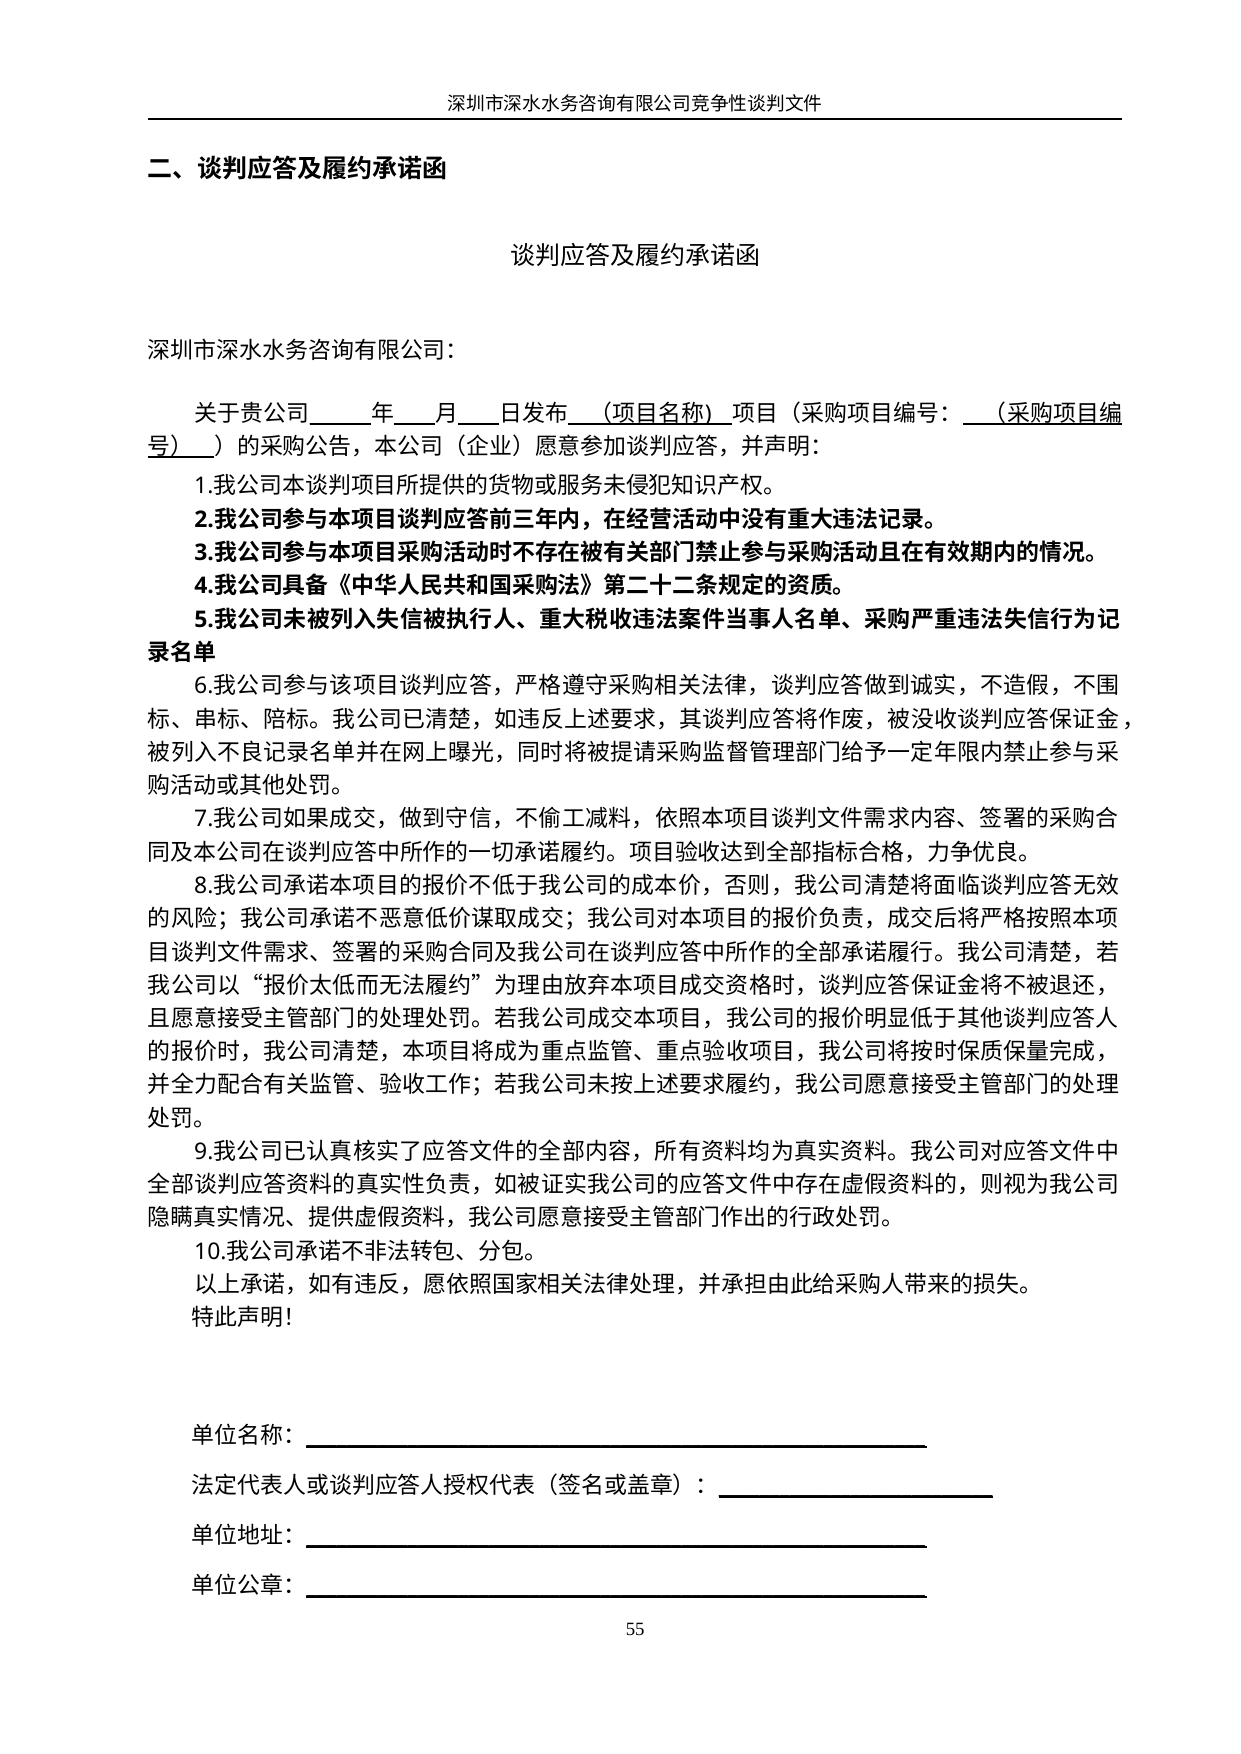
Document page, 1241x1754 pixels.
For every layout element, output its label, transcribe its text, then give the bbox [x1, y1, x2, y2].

text 1.我公司本谈判项目所提供的货物或服务未侵犯知识产权。 [148, 467, 1122, 501]
text 8.我公司承诺本项目的报价不低于我公司的成本价，否则，我公司清楚将面临谈判应答无效的风险；我公司承诺不恶意低价谋取成交；我公司对本项目的报价负责，成交后将严格按照本项目谈判文件需求、签署的采购合同及我公司在谈判应答中所作的全部承诺履行。我公司清楚，若我公司以“报价太低而无法履约”为理由放弃本项目成交资格时，谈判应答保证金将不被退还，且愿意接受主管部门的处理处罚。若我公司成交本项目，我公司的报价明显低于其他谈判应答人的报价时，我公司清楚，本项目将成为重点监管、重点验收项目，我公司将按时保质保量完成，并全力配合有关监管、验收工作；若我公司未按上述要求履约，我公司愿意接受主管部门的处理处罚。 [148, 867, 1122, 1133]
text 单位公章：_____________________________________________________________ [148, 1567, 1122, 1601]
text 法定代表人或谈判应答人授权代表（签名或盖章）：___________________________ [148, 1467, 1122, 1501]
text 特此声明！ [148, 1299, 1122, 1332]
text 深圳市深水水务咨询有限公司： [148, 332, 1122, 365]
text 5.我公司未被列入失信被执行人、重大税收违法案件当事人名单、采购严重违法失信行为记录名单 [148, 601, 1122, 667]
text 二、谈判应答及履约承诺函 [148, 149, 1122, 185]
text 6.我公司参与该项目谈判应答，严格遵守采购相关法律，谈判应答做到诚实，不造假，不围标、串标、陪标。我公司已清楚，如违反上述要求，其谈判应答将作废，被没收谈判应答保证金，被列入不良记录名单并在网上曝光，同时将被提请采购监督管理部门给予一定年限内禁止参与采购活动或其他处罚。 [148, 667, 1122, 800]
text 单位地址：_____________________________________________________________ [148, 1517, 1122, 1551]
text 关于贵公司______年____月____日发布__（项目名称)__项目（采购项目编号：__（采购项目编号）__）的采购公告，本公司（企业）愿意参加谈判应答，并声明： [148, 394, 1122, 461]
text 单位名称：_____________________________________________________________ [148, 1417, 1122, 1451]
text 谈判应答及履约承诺函 [148, 236, 1122, 272]
text 2.我公司参与本项目谈判应答前三年内，在经营活动中没有重大违法记录。 [148, 501, 1122, 534]
text 以上承诺，如有违反，愿依照国家相关法律处理，并承担由此给采购人带来的损失。 [148, 1266, 1122, 1299]
text 3.我公司参与本项目采购活动时不存在被有关部门禁止参与采购活动且在有效期内的情况。 [148, 534, 1122, 567]
text 9.我公司已认真核实了应答文件的全部内容，所有资料均为真实资料。我公司对应答文件中全部谈判应答资料的真实性负责，如被证实我公司的应答文件中存在虚假资料的，则视为我公司隐瞒真实情况、提供虚假资料，我公司愿意接受主管部门作出的行政处罚。 [148, 1133, 1122, 1232]
text 7.我公司如果成交，做到守信，不偷工减料，依照本项目谈判文件需求内容、签署的采购合同及本公司在谈判应答中所作的一切承诺履约。项目验收达到全部指标合格，力争优良。 [148, 800, 1122, 867]
text 10.我公司承诺不非法转包、分包。 [148, 1232, 1122, 1266]
text 4.我公司具备《中华人民共和国采购法》第二十二条规定的资质。 [148, 567, 1122, 601]
